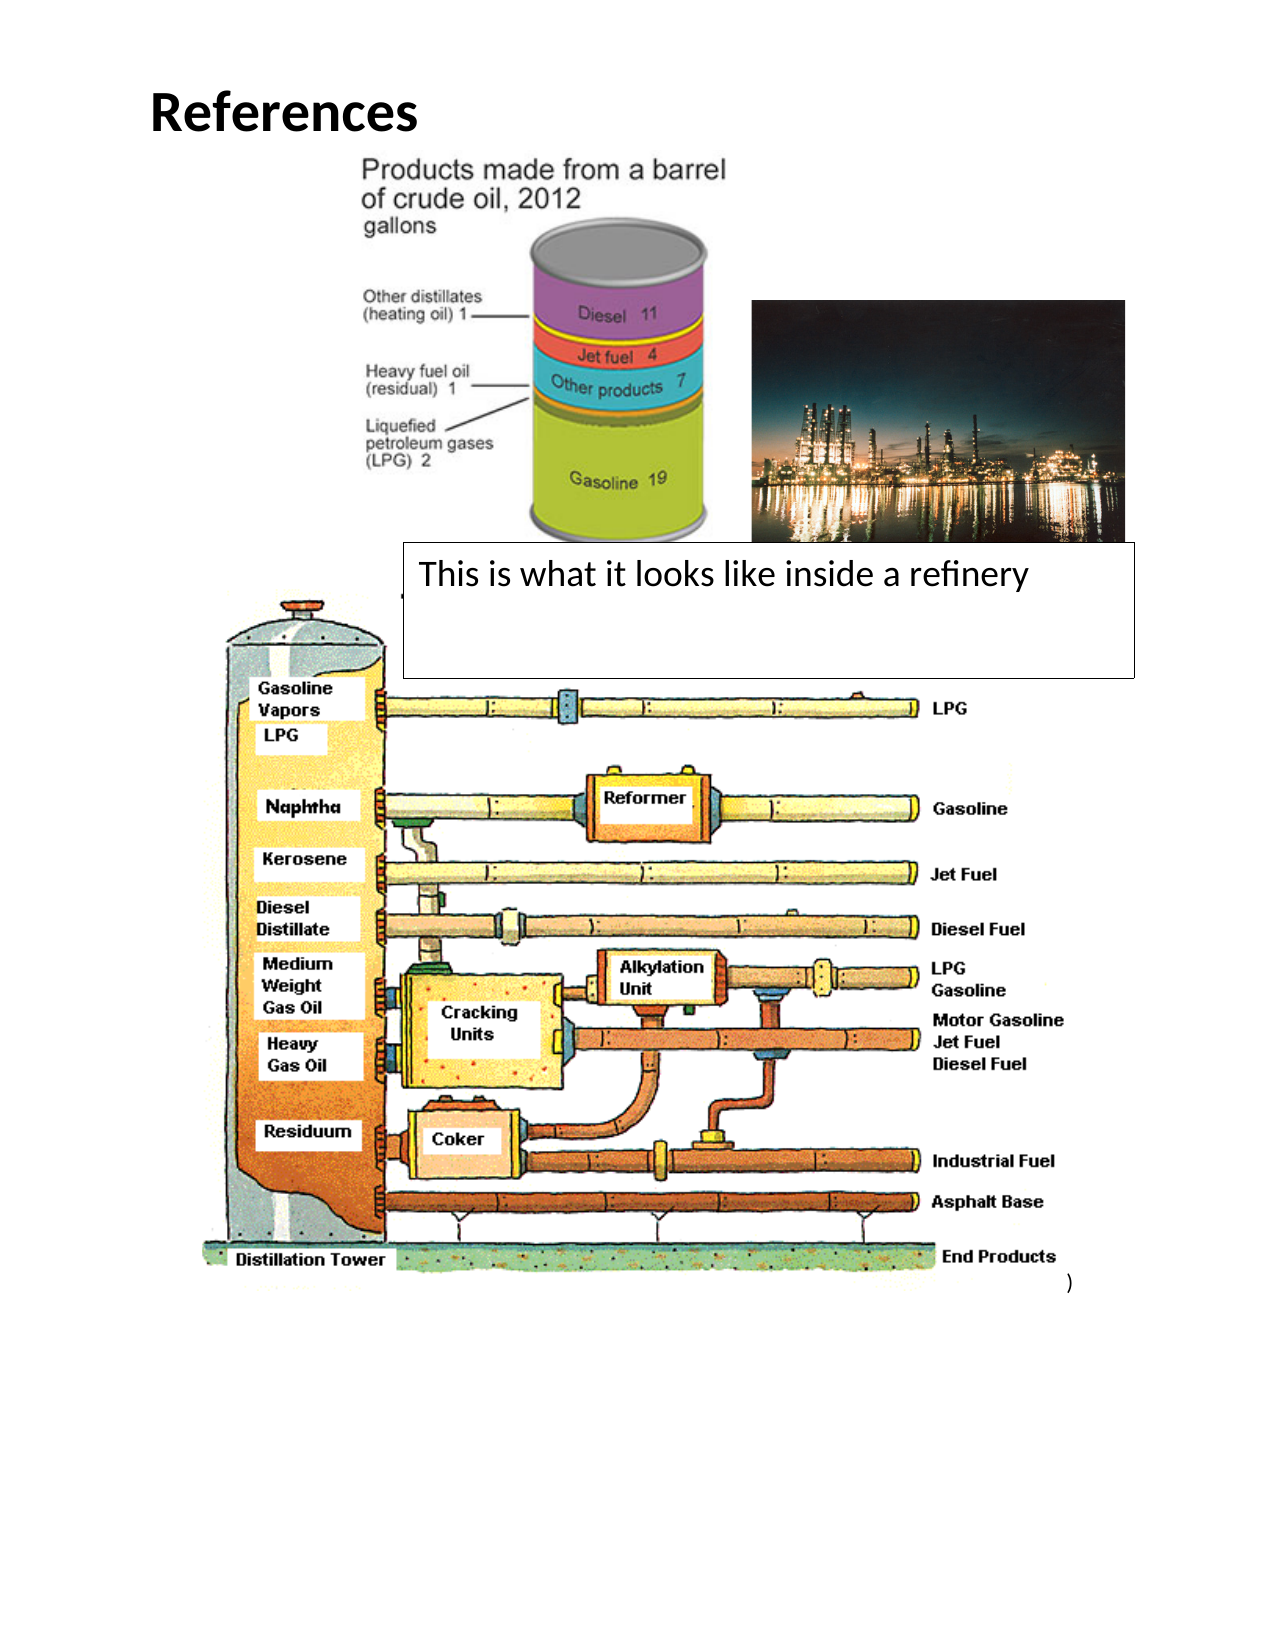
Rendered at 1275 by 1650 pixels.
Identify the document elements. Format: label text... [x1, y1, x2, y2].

picture [337, 150, 1125, 564]
picture [202, 589, 1067, 1291]
